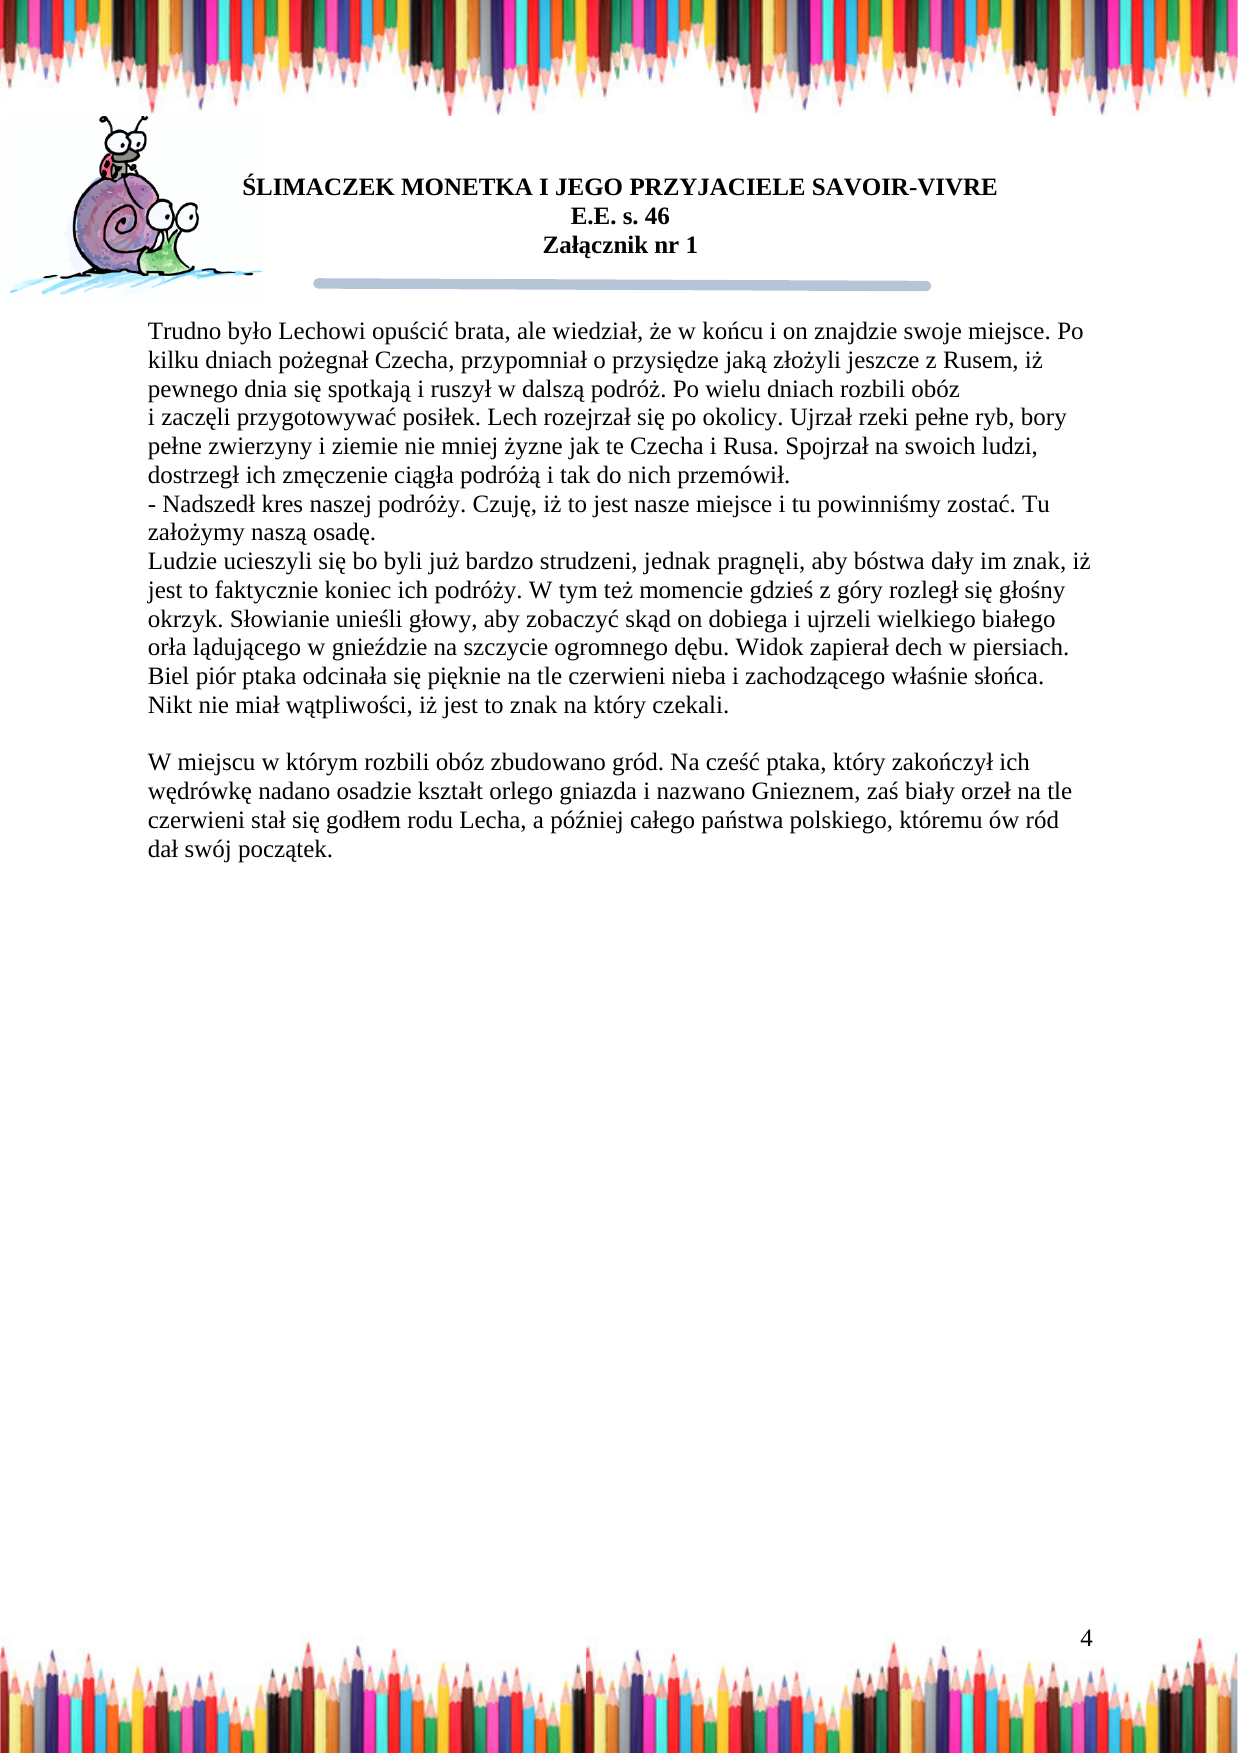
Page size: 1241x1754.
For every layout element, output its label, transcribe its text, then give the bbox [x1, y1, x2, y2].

text Trudno było Lechowi opuścić brata, ale wiedział, że w końcu i on znajdzie swoje miejsce. Po kilku dniach pożegnał Czecha, przypomniał o przysiędze jaką złożyli jeszcze z Rusem, iż pewnego dnia się spotkają i ruszył w dalszą podróż. Po wielu dniach rozbili obóz i zaczęli przygotowywać posiłek. Lech rozejrzał się po okolicy. Ujrzał rzeki pełne ryb, bory pełne zwierzyny i ziemie nie mniej żyzne jak te Czecha i Rusa. Spojrzał na swoich ludzi, dostrzegł ich zmęczenie ciągła podróżą i tak do nich przemówił. - Nadszedł kres naszej podróży. Czuję, iż to jest nasze miejsce i tu powinniśmy zostać. Tu założymy naszą osadę. Ludzie ucieszyli się bo byli już bardzo strudzeni, jednak pragnęli, aby bóstwa dały im znak, iż jest to faktycznie koniec ich podróży. W tym też momencie gdzieś z góry rozległ się głośny okrzyk. Słowianie unieśli głowy, aby zobaczyć skąd on dobiega i ujrzeli wielkiego białego orła lądującego w gnieździe na szczycie ogromnego dębu. Widok zapierał dech w piersiach. Biel piór ptaka odcinała się pięknie na tle czerwieni nieba i zachodzącego właśnie słońca. Nikt nie miał wątpliwości, iż jest to znak na który czekali. W miejscu w którym rozbili obóz zbudowano gród. Na cześć ptaka, który zakończył ich wędrówkę nadano osadzie kształt orlego gniazda i nazwano Gnieznem, zaś biały orzeł na tle czerwieni stał się godłem rodu Lecha, a później całego państwa polskiego, któremu ów ród dał swój początek. [148, 316, 1092, 862]
picture [0, 1634, 1238, 1753]
picture [0, 0, 1238, 301]
text ŚLIMACZEK MONETKA I JEGO PRZYJACIELE SAVOIR-VIVRE E.E. s. 46 Załącznik nr 1 [148, 172, 1092, 259]
